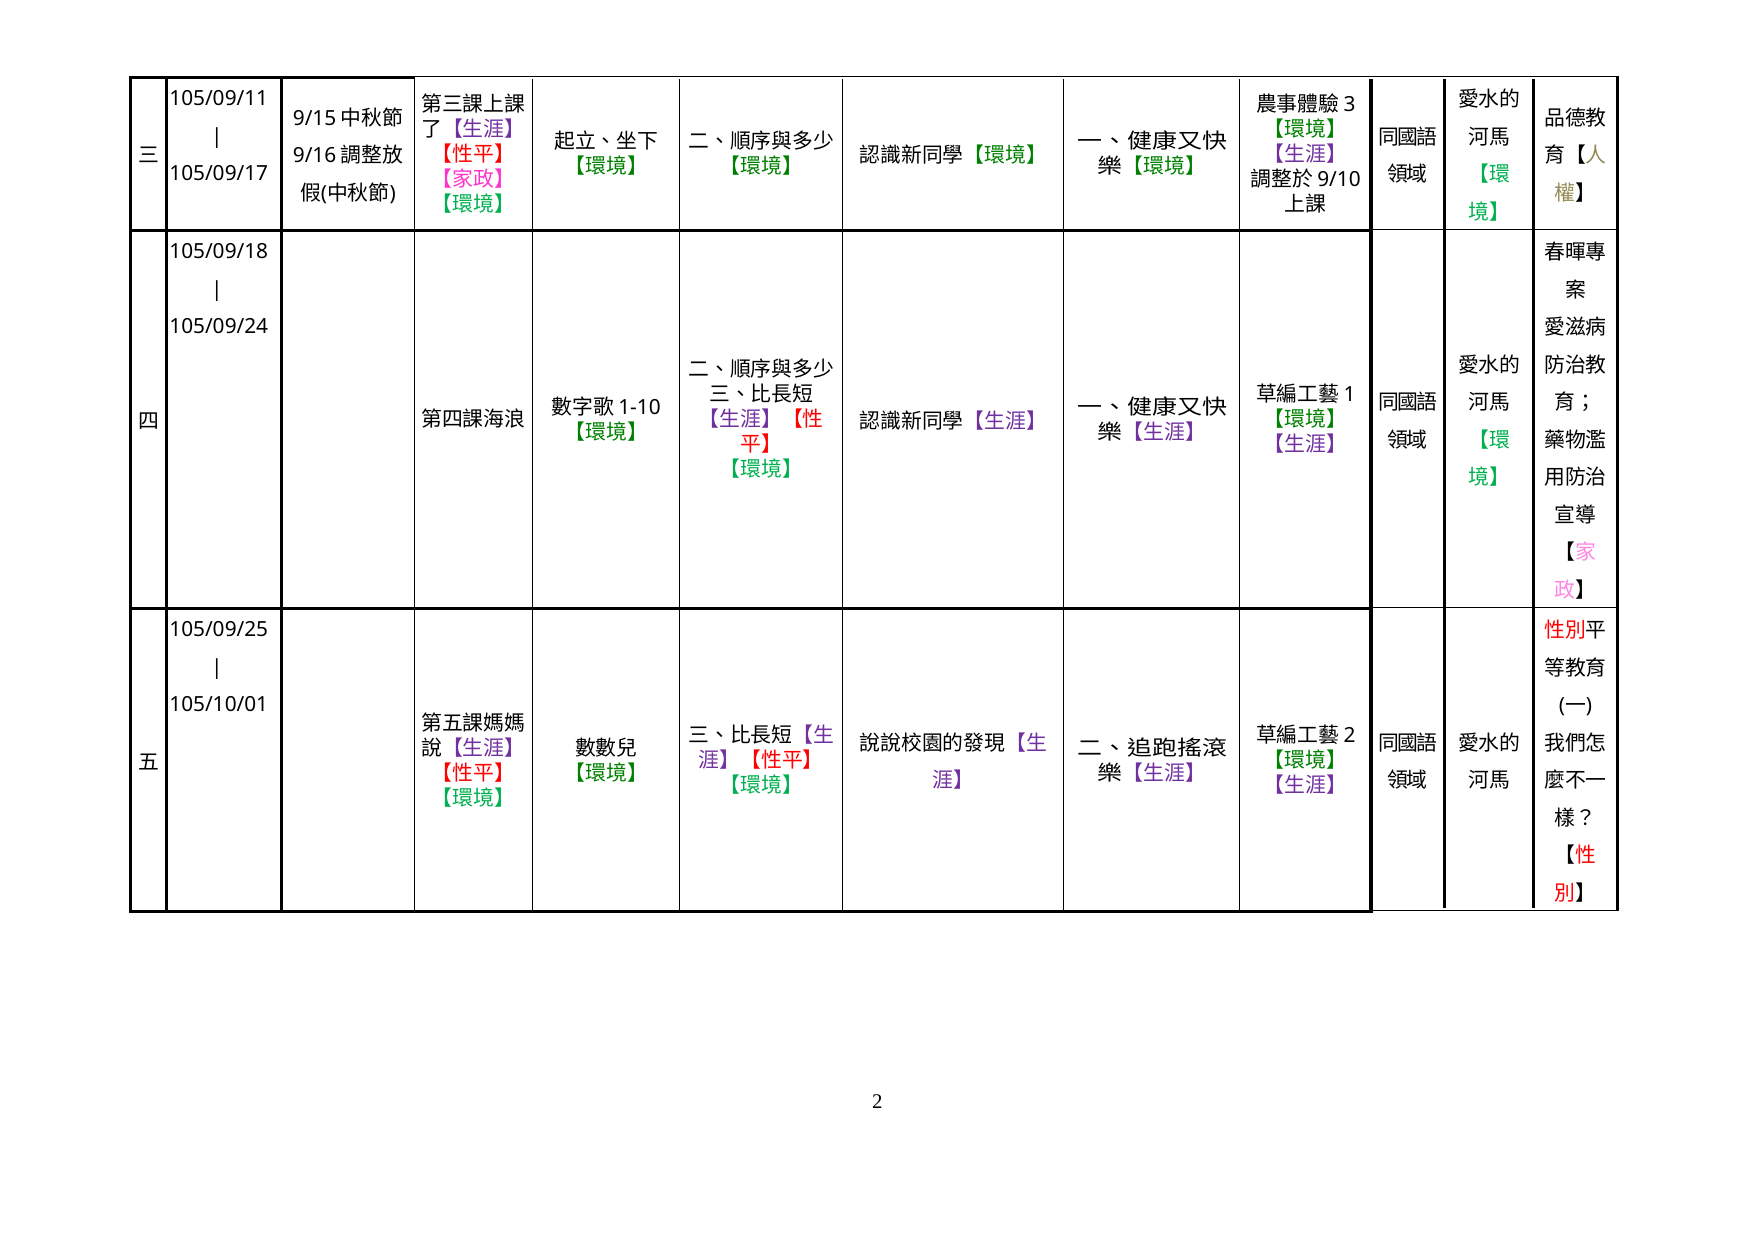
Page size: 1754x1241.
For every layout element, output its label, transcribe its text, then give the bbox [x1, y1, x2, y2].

table_cell 草編工藝2【環境】 【生涯】 [1240, 610, 1369, 910]
table_cell 二、順序與多少【環境】 [680, 77, 842, 229]
table_cell 說說校園的發現【生涯】 [843, 610, 1063, 910]
table_cell 三、比長短【生涯】【性平】【環境】 [680, 610, 842, 910]
table_cell 第五課媽媽說【生涯】 【性平】 【環境】 [415, 610, 532, 910]
table_cell 起立、坐下 【環境】 [532, 77, 680, 229]
table_cell 春暉專案 愛滋病防治教育； 藥物濫用防治宣導【家政】 [1535, 230, 1616, 607]
table_cell [283, 232, 414, 607]
table_cell 同國語領域 [1371, 77, 1445, 229]
table_cell 第三課上課了【生涯】 【性平】 【家政】 【環境】 [415, 77, 532, 229]
table_cell 9/15中秋節 9/16調整放假(中秋節) [283, 79, 414, 229]
table_cell 一、健康又快樂【環境】 [1064, 77, 1240, 229]
table_cell 第四課海浪 [415, 232, 532, 607]
table_cell 認識新同學【生涯】 [843, 232, 1063, 607]
table_cell 愛水的河馬【環境】 [1446, 230, 1532, 607]
table_cell 農事體驗3【環境】 【生涯】 調整於9/10上課 [1240, 77, 1371, 229]
table_cell 品德教育【人權】 [1533, 77, 1616, 229]
table_cell 認識新同學【環境】 [842, 77, 1064, 229]
table_cell 愛水的河馬 [1445, 608, 1533, 910]
table_cell 105/09/25 | 105/10/01 [168, 610, 280, 910]
table_cell 數字歌1-10 【環境】 [533, 232, 679, 607]
table_cell 同國語領域 [1373, 230, 1443, 607]
table_cell 一、健康又快樂【生涯】 [1064, 232, 1239, 607]
table_cell 三 [132, 79, 165, 229]
table_cell 四 [132, 232, 165, 607]
table_cell 愛水的河馬【環境】 [1445, 77, 1533, 229]
table_cell 五 [132, 610, 165, 910]
table_cell 性別平等教育(一) 我們怎麼不一樣？【性別】 [1533, 608, 1616, 910]
table_cell 二、順序與多少 三、比長短 【生涯】【性平】 【環境】 [680, 232, 842, 607]
table_cell 草編工藝1【環境】 【生涯】 [1240, 232, 1369, 607]
table_cell [283, 610, 414, 910]
table_cell 二、追跑搖滾樂【生涯】 [1064, 610, 1239, 910]
table_cell 同國語領域 [1373, 608, 1445, 910]
table_cell 105/09/18 | 105/09/24 [168, 232, 280, 607]
table_cell 105/09/11 | 105/09/17 [168, 79, 280, 229]
table_cell 數數兒 【環境】 [533, 610, 679, 910]
